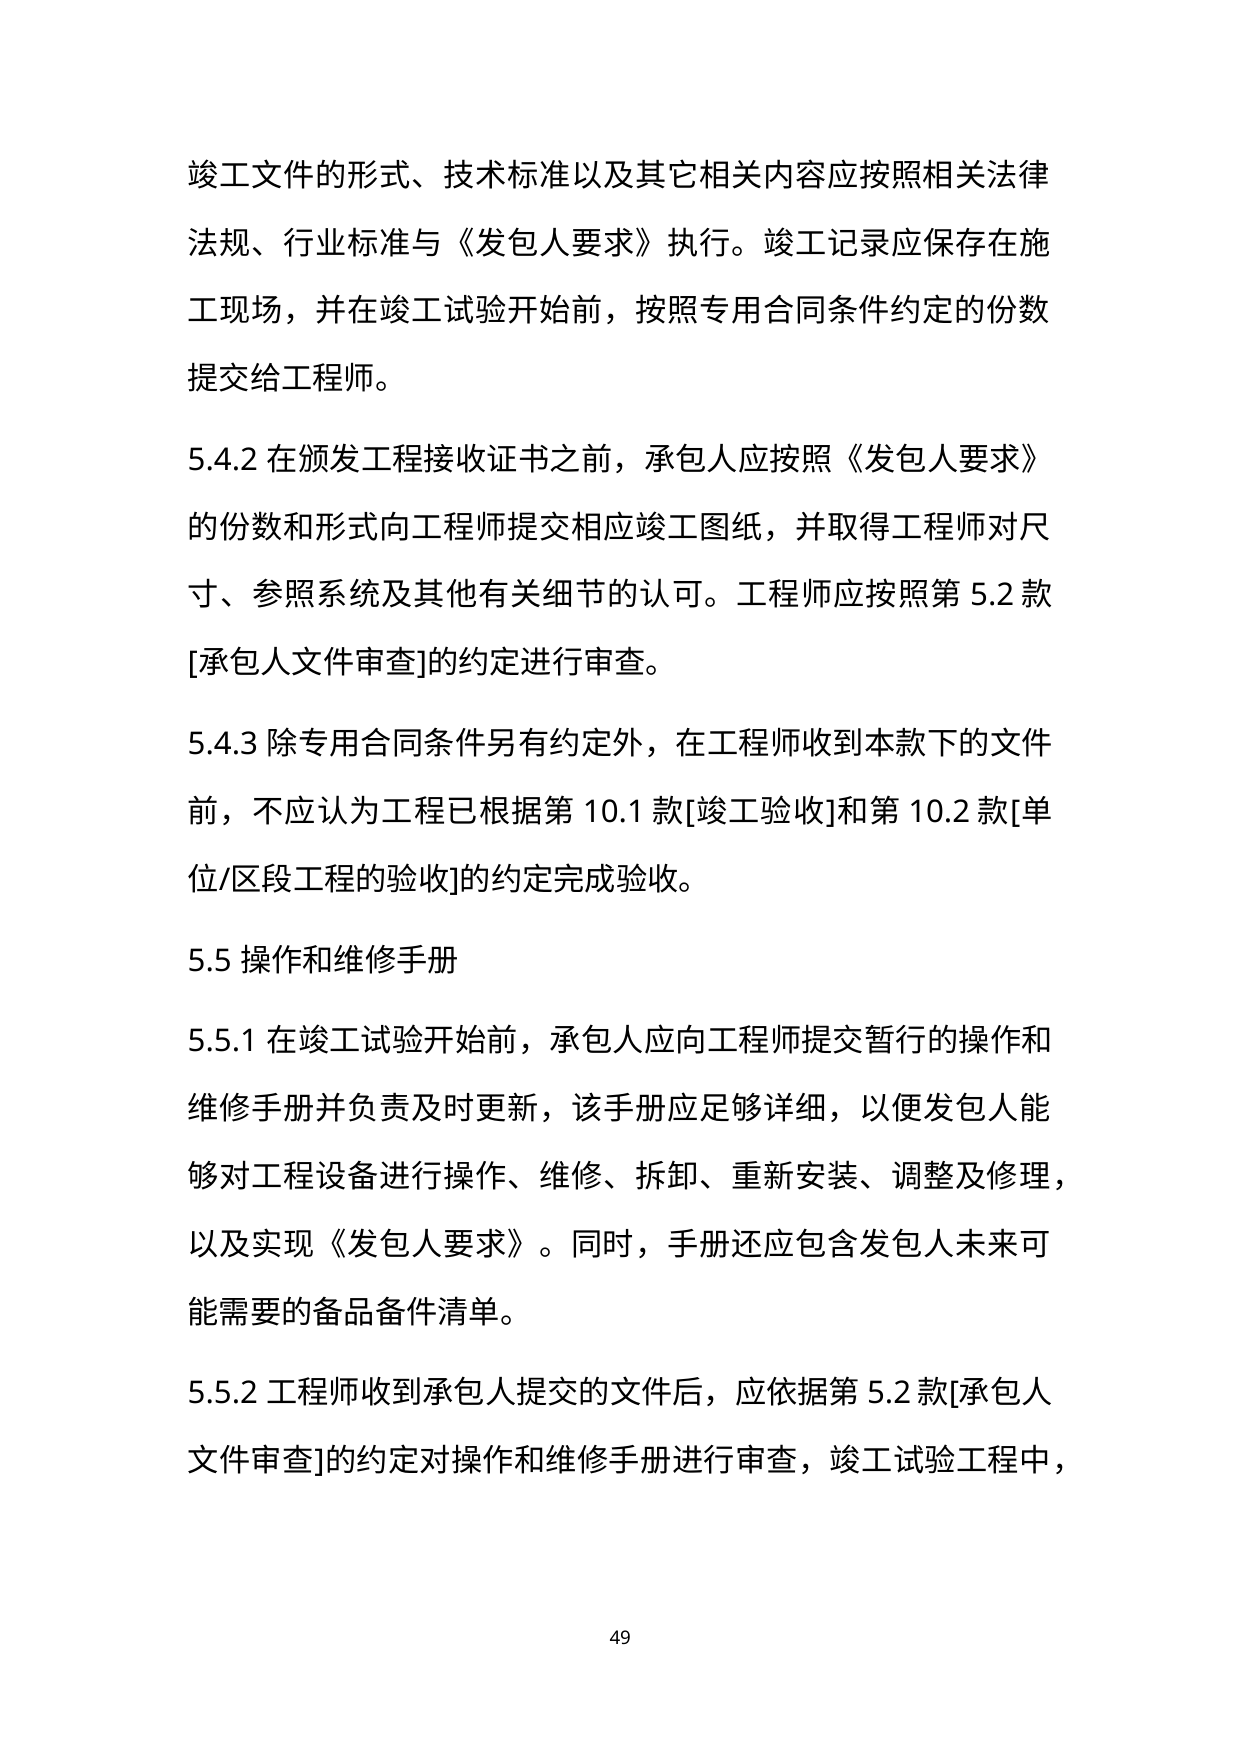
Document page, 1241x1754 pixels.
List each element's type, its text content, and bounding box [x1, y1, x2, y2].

list 5.5 操作和维修手册 [187, 935, 1053, 980]
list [187, 1367, 1053, 1481]
list 5.5.1 在竣工试验开始前，承包人应向工程师提交暂行的操作和维修手册并负责及时更新，该手册应足够详细，以便发包人能够对工程设备进行操作、维修、拆卸、重新安装、调整及修理，以及实现《发包人要求》。同时，手册还应包含发包人未来可能需要的备品备件清单。 [187, 1016, 1053, 1332]
list 5.4.3 除专用合同条件另有约定外，在工程师收到本款下的文件前，不应认为工程已根据第10.1款[竣工验收]和第10.2款[单位/区段工程的验收]的约定完成验收。 [187, 718, 1053, 900]
list 5.4.2 在颁发工程接收证书之前，承包人应按照《发包人要求》的份数和形式向工程师提交相应竣工图纸，并取得工程师对尺寸、参照系统及其他有关细节的认可。工程师应按照第5.2款[承包人文件审查]的约定进行审查。 [187, 434, 1053, 683]
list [187, 150, 1053, 399]
